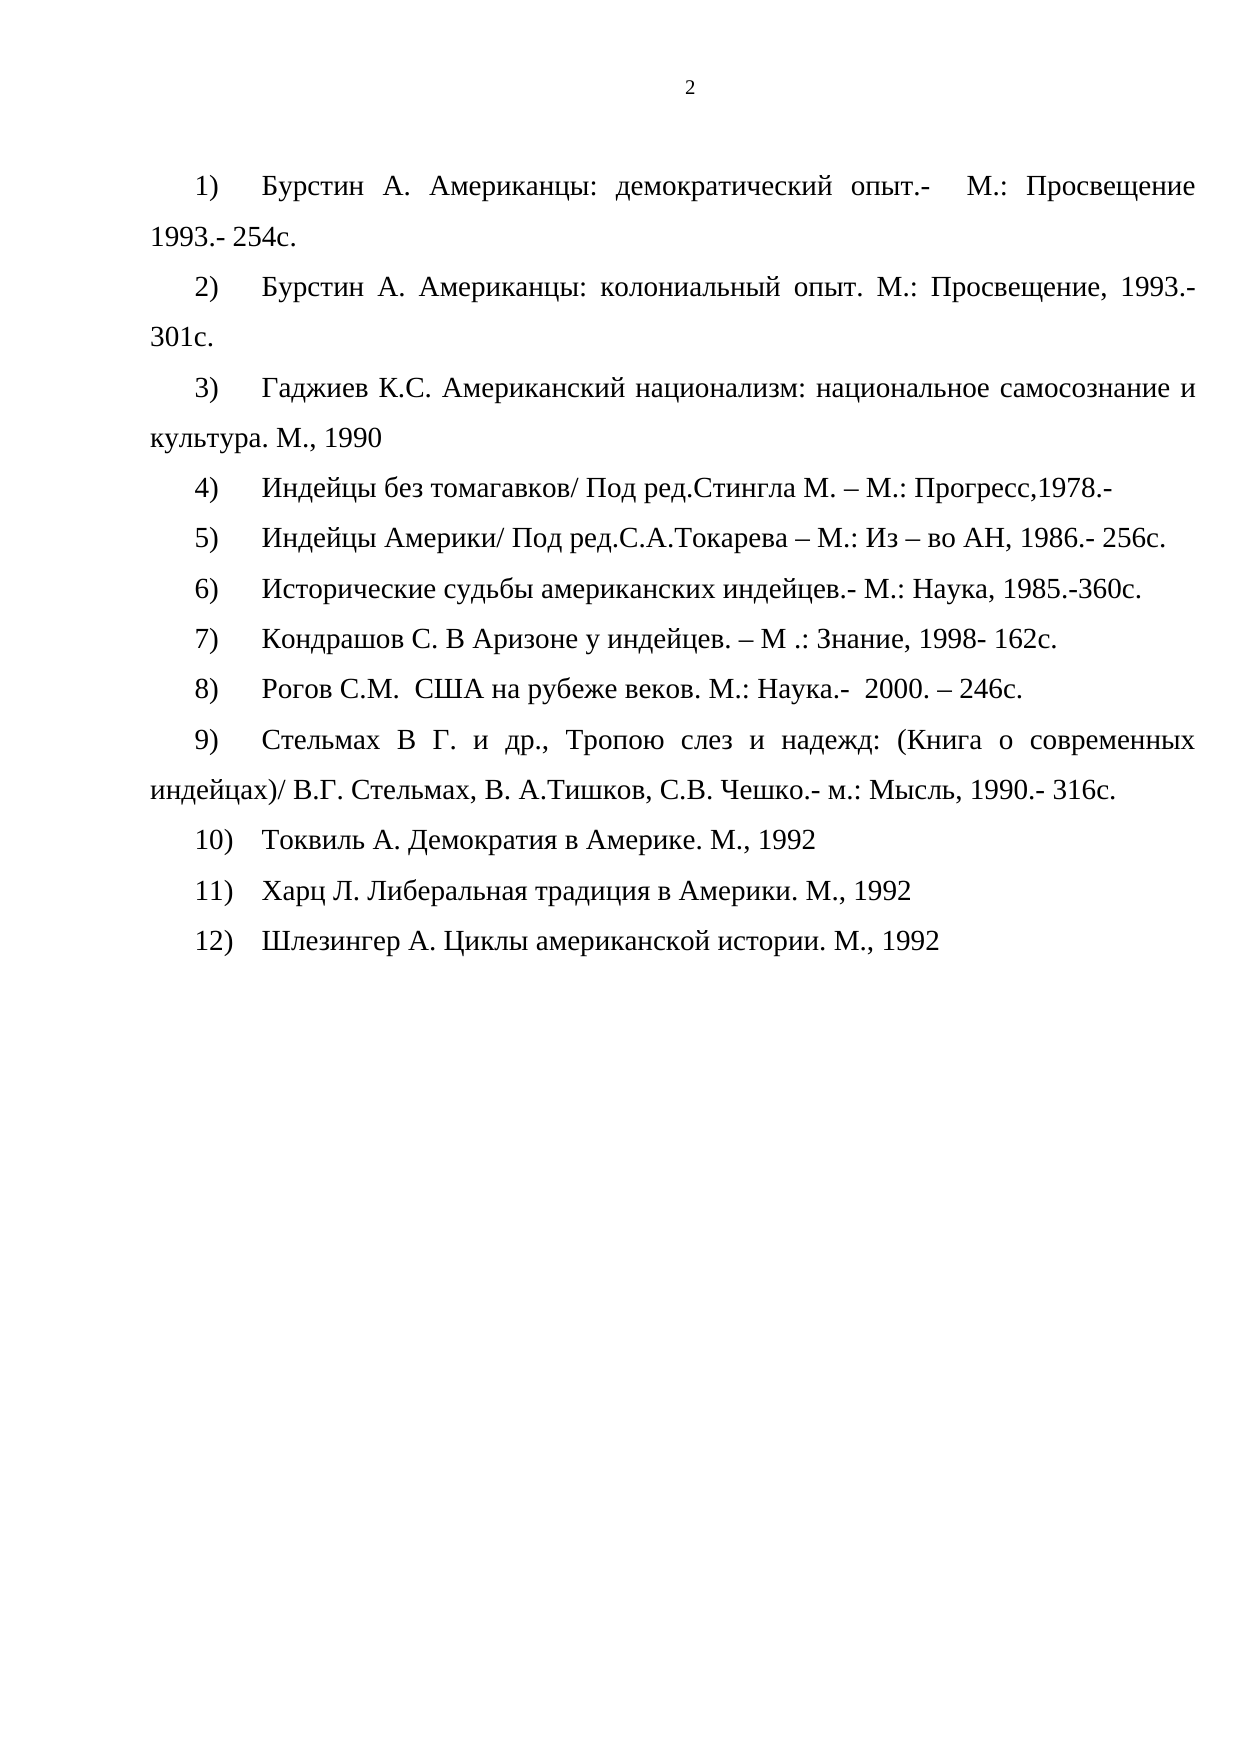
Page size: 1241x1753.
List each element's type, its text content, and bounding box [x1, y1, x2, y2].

list Стельмах В Г. и др., Тропою слез и надежд: (Книга о современных индейцах)/ В.Г. Стельмах, В. А.Тишков, С.В. Чешко.- м.: Мысль, 1990.- 316с. [150, 722, 1197, 806]
list Индейцы Америки/ Под ред.С.А.Токарева – М.: Из – во АН, 1986.- 256с. [150, 521, 1197, 554]
list Бурстин А. Американцы: колониальный опыт. М.: Просвещение, 1993.- 301с. [150, 269, 1197, 353]
list Гаджиев К.С. Американский национализм: национальное самосознание и культура. М., 1990 [150, 370, 1197, 453]
list Бурстин А. Американцы: демократический опыт.- М.: Просвещение 1993.- 254с. [150, 168, 1197, 252]
list Исторические судьбы американских индейцев.- М.: Наука, 1985.-360с. [150, 571, 1197, 604]
list Кондрашов С. В Аризоне у индейцев. – М .: Знание, 1998- 162с. [150, 621, 1197, 655]
list Индейцы без томагавков/ Под ред.Стингла М. – М.: Прогресс,1978.- [150, 470, 1197, 504]
list Харц Л. Либеральная традиция в Америки. М., 1992 [150, 873, 1197, 906]
list Шлезингер А. Циклы американской истории. М., 1992 [150, 923, 1197, 957]
list Рогов С.М. США на рубеже веков. М.: Наука.- 2000. – 246с. [150, 672, 1197, 705]
list Токвиль А. Демократия в Америке. М., 1992 [150, 822, 1197, 856]
